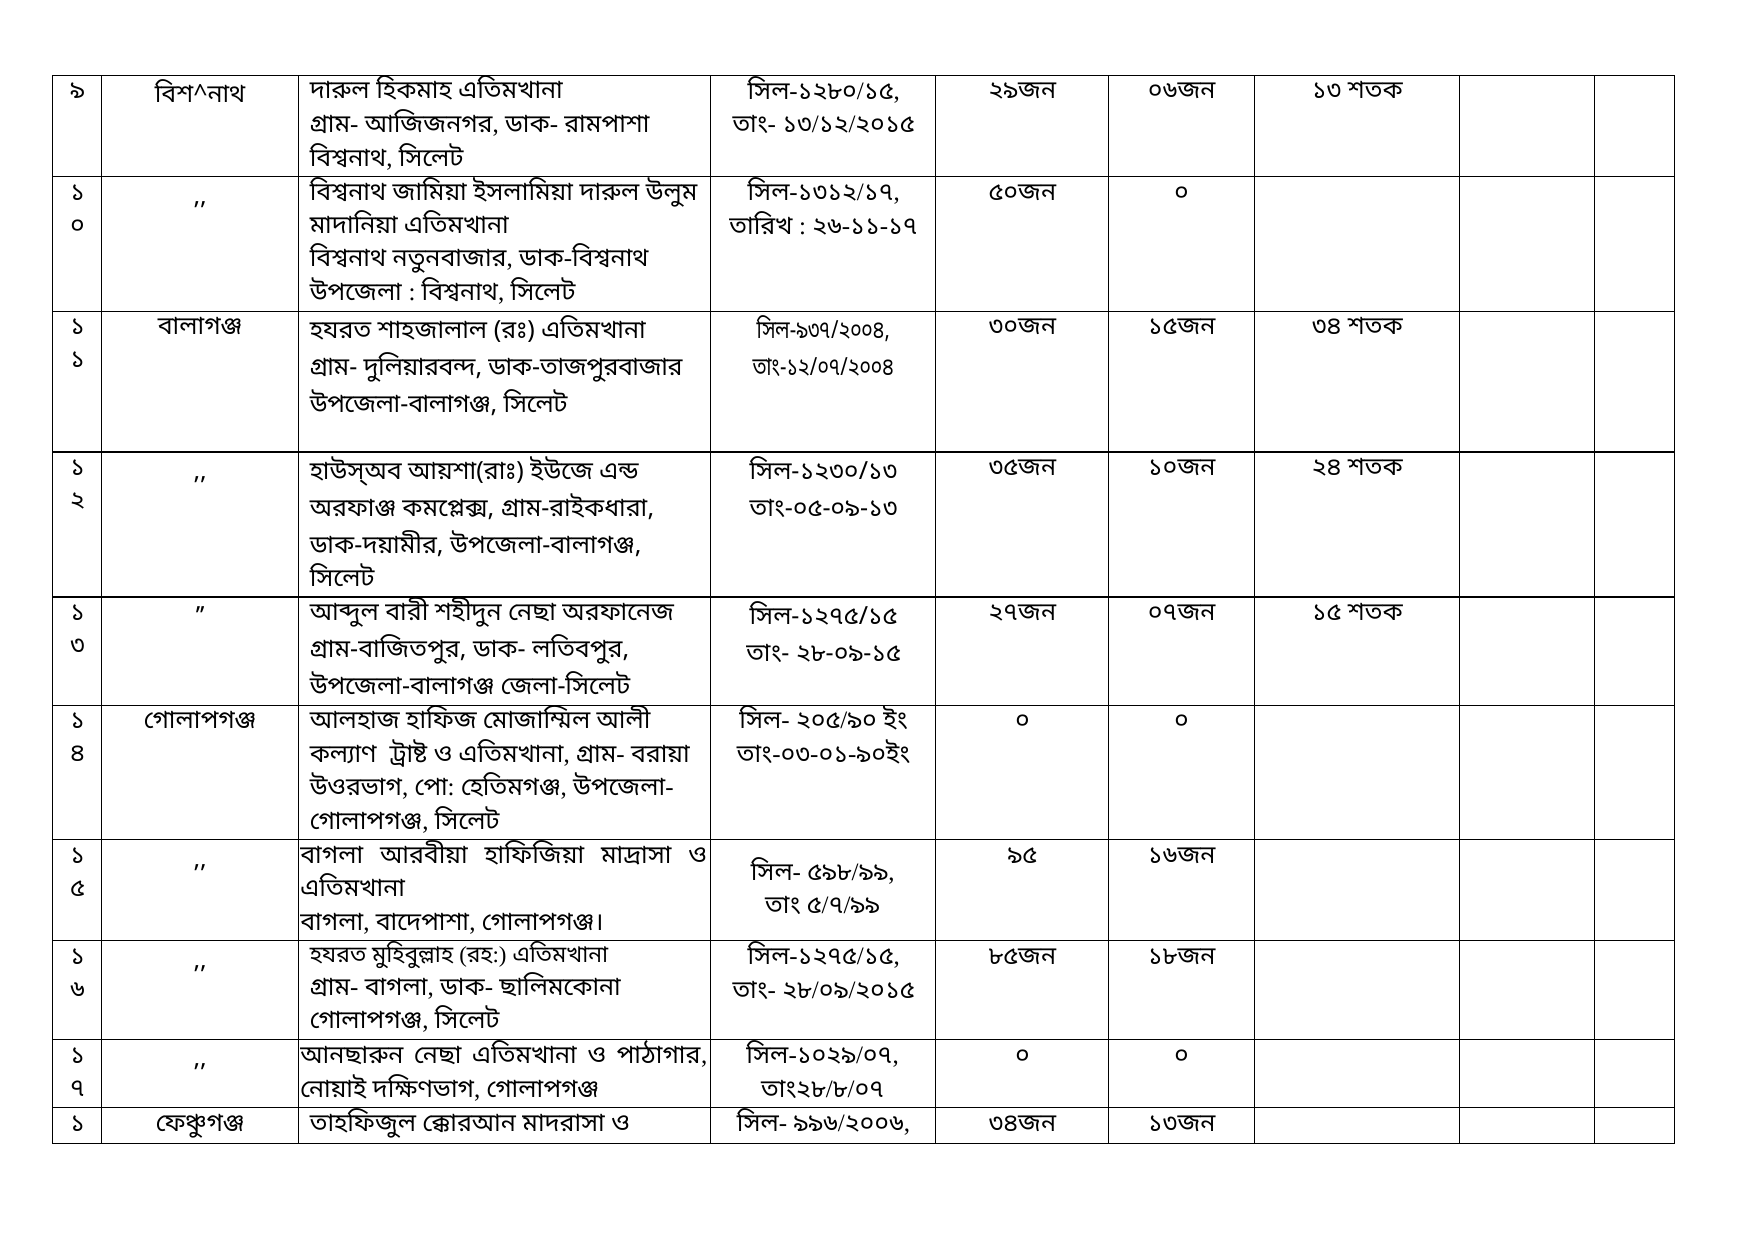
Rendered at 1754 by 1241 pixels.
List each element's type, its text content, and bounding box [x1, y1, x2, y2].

table_cell ১৫ শতক [1255, 598, 1459, 704]
table_cell ০ [936, 706, 1108, 839]
table_cell ,, [102, 840, 298, 940]
table_cell বাগলা আরবীয়া হাফিজিয়া মাদ্রাসা ও এতিমখানা বাগলা, বাদেপাশা, গোলাপগঞ্জ। [299, 840, 710, 940]
table_cell [1595, 598, 1674, 704]
table_cell [1460, 76, 1594, 176]
table_cell [1460, 941, 1594, 1039]
table_cell ,, [102, 1040, 298, 1107]
table_cell ৩০জন [936, 312, 1108, 451]
table_cell বিশ^নাথ [102, 76, 298, 176]
table_cell ৮৫জন [936, 941, 1108, 1039]
table_cell [1595, 706, 1674, 839]
table_cell ৩৫জন [936, 453, 1108, 596]
table_cell সিল- ৫৯৮/৯৯, তাং ৫/৭/৯৯ [711, 840, 935, 940]
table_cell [711, 1108, 935, 1143]
table_cell ০৬জন [1109, 76, 1254, 176]
table_cell সিল-১২৩০/১৩ তাং-০৫-০৯-১৩ [711, 453, 935, 596]
table_cell [1460, 1040, 1594, 1107]
table_cell হাউস্অব আয়শা(রাঃ) ইউজে এন্ড অরফাঞ্জ কমপ্লেক্স, গ্রাম-রাইকধারা, ডাক-দয়ামীর, উপজেলা-বালাগঞ্জ, সিলেট [299, 453, 710, 596]
table_cell ০৭জন [1109, 598, 1254, 704]
table_cell ১৩ [53, 598, 101, 704]
table_cell ৫০জন [936, 177, 1108, 311]
table_cell ১৭ [53, 1040, 101, 1107]
table_cell [1595, 312, 1674, 451]
table_cell বালাগঞ্জ [102, 312, 298, 451]
table_cell সিল-৯৩৭/২০০৪, তাং-১২/০৭/২০০৪ [711, 312, 935, 451]
table_cell ২৭জন [936, 598, 1108, 704]
table_cell ১৬ [53, 941, 101, 1039]
table_cell ০ [1109, 1040, 1254, 1107]
table_cell ৩৪জন [936, 1108, 1108, 1143]
table_cell [1255, 706, 1459, 839]
table_cell ১৪ [53, 706, 101, 839]
table_cell আব্দুল বারী শহীদুন নেছা অরফানেজ গ্রাম-বাজিতপুর, ডাক- লতিবপুর, উপজেলা-বালাগঞ্জ জেলা-সিলেট [299, 598, 710, 704]
table_cell [1595, 177, 1674, 311]
table_cell [1595, 941, 1674, 1039]
table_cell [1595, 1040, 1674, 1107]
table_cell ১১ [53, 312, 101, 451]
table_cell [1460, 1108, 1594, 1143]
table_cell [1595, 453, 1674, 596]
table_cell ১২ [53, 453, 101, 596]
table_cell ১৫ [53, 840, 101, 940]
table_cell সিল-১২৭৫/১৫ তাং- ২৮-০৯-১৫ [711, 598, 935, 704]
table_cell [1460, 598, 1594, 704]
table_cell গোলাপগঞ্জ [102, 706, 298, 839]
table_cell [1255, 840, 1459, 940]
table_cell [1255, 1040, 1459, 1107]
table_cell সিল- ২০৫/৯০ ইং তাং-০৩-০১-৯০ইং [711, 706, 935, 839]
table_cell [1595, 76, 1674, 176]
table_cell ২৪ শতক [1255, 453, 1459, 596]
table_cell ০ [1109, 706, 1254, 839]
table_cell সিল-১২৭৫/১৫, তাং- ২৮/০৯/২০১৫ [711, 941, 935, 1039]
table_cell ৯ [53, 76, 101, 176]
table_cell [1595, 1108, 1674, 1143]
table_cell [1255, 1108, 1459, 1143]
table_cell ০ [936, 1040, 1108, 1107]
table_cell ,, [102, 453, 298, 596]
table_cell ১৮জন [1109, 941, 1254, 1039]
table_cell ৩৪ শতক [1255, 312, 1459, 451]
table_cell সিল-১৩১২/১৭, তারিখ : ২৬-১১-১৭ [711, 177, 935, 311]
table_cell [1460, 840, 1594, 940]
table_cell হযরত শাহজালাল (রঃ) এতিমখানা গ্রাম- দুলিয়ারবন্দ, ডাক-তাজপুরবাজার উপজেলা-বালাগঞ্জ, সিলেট [299, 312, 710, 451]
table_cell ১৩জন [1109, 1108, 1254, 1143]
table_cell ১৫জন [1109, 312, 1254, 451]
table_cell [1255, 177, 1459, 311]
table_cell [1460, 177, 1594, 311]
table_cell ১৮ [53, 1108, 101, 1143]
table_cell ,, [102, 941, 298, 1039]
table_cell বিশ্বনাথ জামিয়া ইসলামিয়া দারুল উলুম মাদানিয়া এতিমখানা বিশ্বনাথ নতুনবাজার, ডাক-বিশ্বনাথ উপজেলা : বিশ্বনাথ, সিলেট [299, 177, 710, 311]
table_cell ২৯জন [936, 76, 1108, 176]
table_cell ১৩ শতক [1255, 76, 1459, 176]
table_cell হযরত মুহিবুল্লাহ (রহ:) এতিমখানা গ্রাম- বাগলা, ডাক- ছালিমকোনা গোলাপগঞ্জ, সিলেট [299, 941, 710, 1039]
table_cell সিল-১০২৯/০৭, তাং২৮/৮/০৭ [711, 1040, 935, 1107]
table_cell ফেঞ্চুগঞ্জ [102, 1108, 298, 1143]
table_cell [1460, 312, 1594, 451]
table_cell ৯৫ [936, 840, 1108, 940]
table_cell ১০ [53, 177, 101, 311]
table_cell ’’ [102, 598, 298, 704]
table_cell ০ [1109, 177, 1254, 311]
table_cell ১৬জন [1109, 840, 1254, 940]
table_cell সিল-১২৮০/১৫, তাং- ১৩/১২/২০১৫ [711, 76, 935, 176]
table_cell [1460, 453, 1594, 596]
table_cell [1460, 706, 1594, 839]
table_cell [1255, 941, 1459, 1039]
table_cell দারুল হিকমাহ এতিমখানা গ্রাম- আজিজনগর, ডাক- রামপাশা বিশ্বনাথ, সিলেট [299, 76, 710, 176]
table_cell আনছারুন নেছা এতিমখানা ও পাঠাগার, নোয়াই দক্ষিণভাগ, গোলাপগঞ্জ [299, 1040, 710, 1107]
table_cell ,, [102, 177, 298, 311]
table_cell ১০জন [1109, 453, 1254, 596]
table_cell আলহাজ হাফিজ মোজাম্মিল আলী কল্যাণ ট্রাষ্ট ও এতিমখানা, গ্রাম- বরায়া উওরভাগ, পো: হেতিমগঞ্জ, উপজেলা- গোলাপগঞ্জ, সিলেট [299, 706, 710, 839]
table_cell [1595, 840, 1674, 940]
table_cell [299, 1108, 710, 1143]
